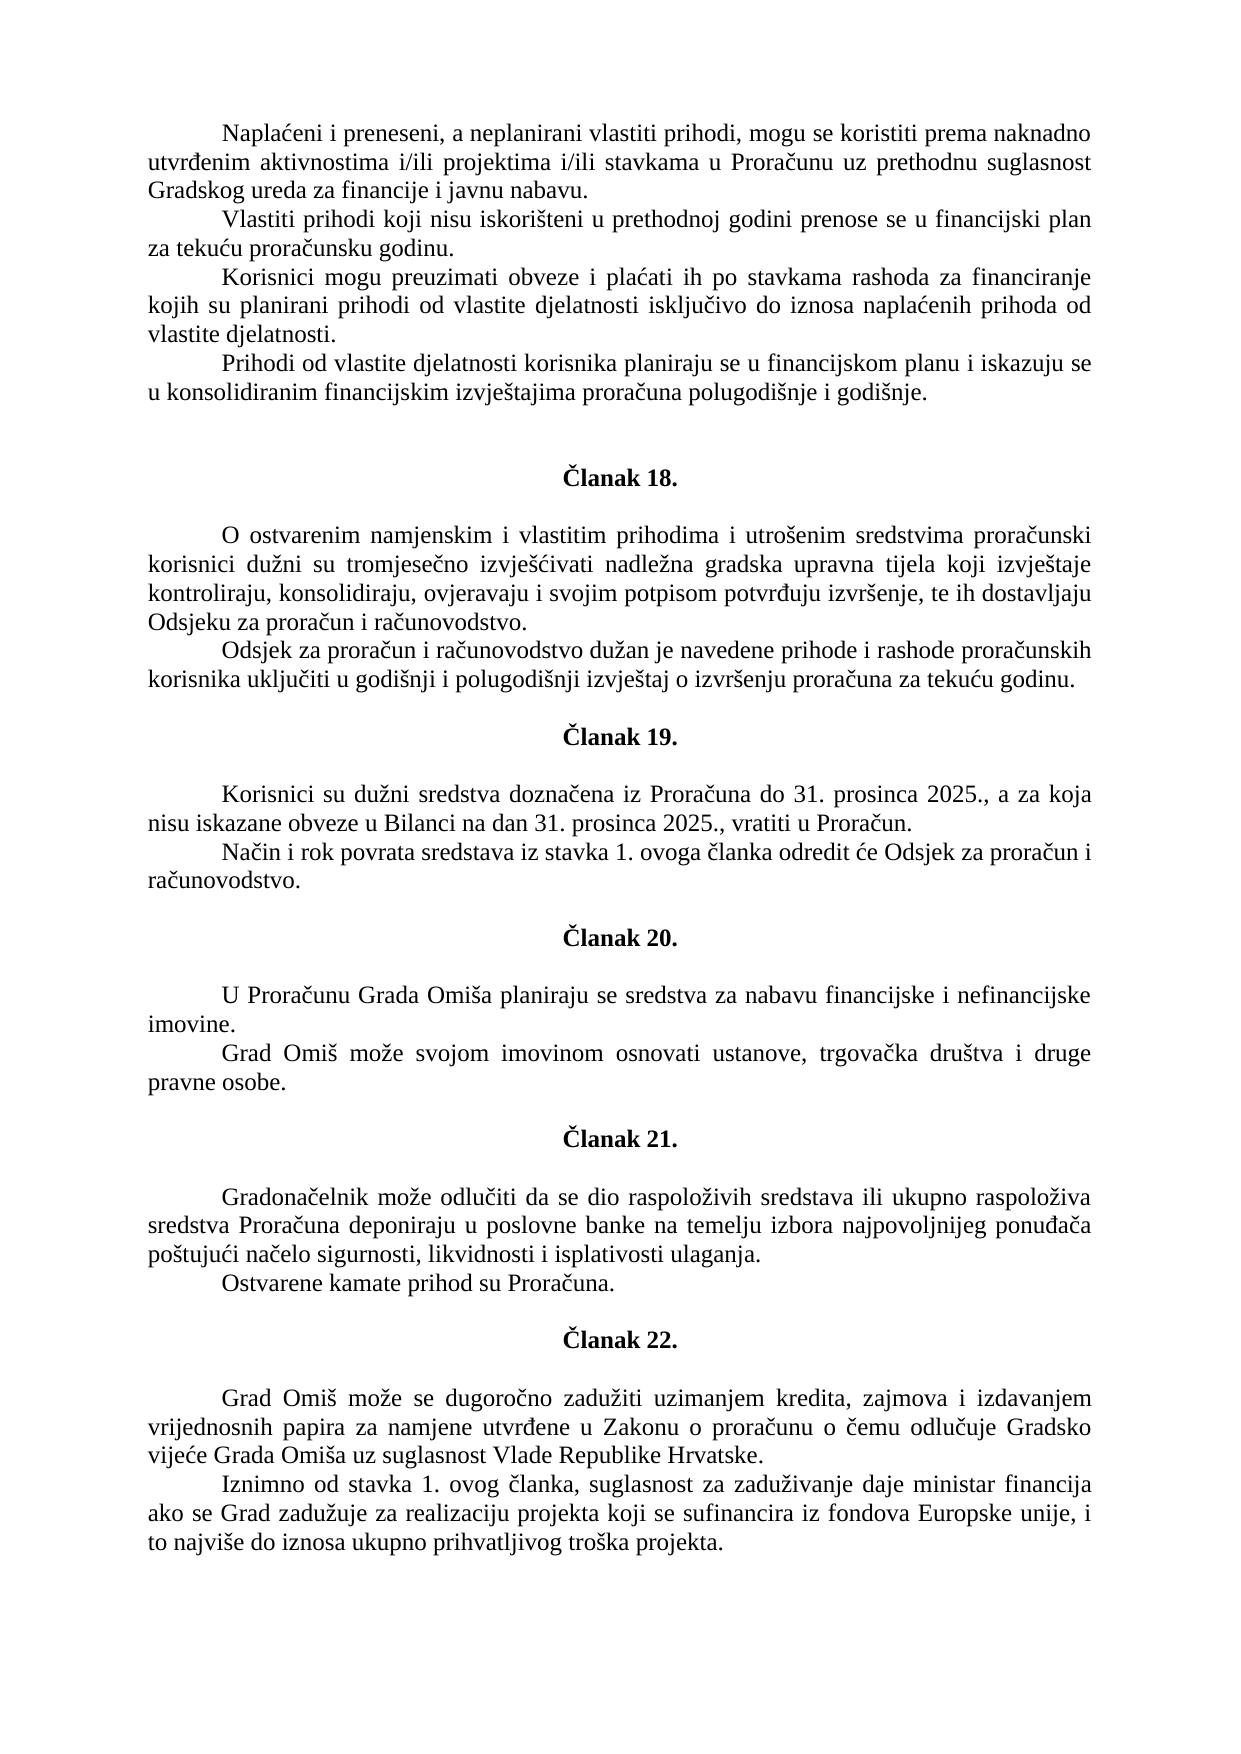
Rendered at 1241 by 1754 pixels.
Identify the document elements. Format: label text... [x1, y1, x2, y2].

text Naplaćeni i preneseni, a neplanirani vlastiti prihodi, mogu se koristiti prema naknadno utvrđenim aktivnostima i/ili projektima i/ili stavkama u Proračunu uz prethodnu suglasnost Gradskog ureda za financije i javnu nabavu. [148, 118, 1092, 204]
text Gradonačelnik može odlučiti da se dio raspoloživih sredstava ili ukupno raspoloživa sredstva Proračuna deponiraju u poslovne banke na temelju izbora najpovoljnijeg ponuđača poštujući načelo sigurnosti, likvidnosti i isplativosti ulaganja. [148, 1182, 1092, 1268]
text O ostvarenim namjenskim i vlastitim prihodima i utrošenim sredstvima proračunski korisnici dužni su tromjesečno izvješćivati nadležna gradska upravna tijela koji izvještaje kontroliraju, konsolidiraju, ovjeravaju i svojim potpisom potvrđuju izvršenje, te ih dostavljaju Odsjeku za proračun i računovodstvo. [148, 521, 1092, 636]
text Članak 22. [148, 1326, 1092, 1354]
text Odsjek za proračun i računovodstvo dužan je navedene prihode i rashode proračunskih korisnika uključiti u godišnji i polugodišnji izvještaj o izvršenju proračuna za tekuću godinu. [148, 636, 1092, 693]
text Korisnici mogu preuzimati obveze i plaćati ih po stavkama rashoda za financiranje kojih su planirani prihodi od vlastite djelatnosti isključivo do iznosa naplaćenih prihoda od vlastite djelatnosti. [148, 262, 1092, 348]
text Članak 18. [148, 463, 1092, 492]
text Prihodi od vlastite djelatnosti korisnika planiraju se u financijskom planu i iskazuju se u konsolidiranim financijskim izvještajima proračuna polugodišnje i godišnje. [148, 348, 1092, 406]
text U Proračunu Grada Omiša planiraju se sredstva za nabavu financijske i nefinancijske imovine. [148, 981, 1092, 1038]
text Ostvarene kamate prihod su Proračuna. [148, 1268, 1092, 1297]
text Članak 21. [148, 1124, 1092, 1153]
text Članak 19. [148, 722, 1092, 751]
text Članak 20. [148, 923, 1092, 952]
text Grad Omiš može svojom imovinom osnovati ustanove, trgovačka društva i druge pravne osobe. [148, 1038, 1092, 1096]
text Korisnici su dužni sredstva doznačena iz Proračuna do 31. prosinca 2025., a za koja nisu iskazane obveze u Bilanci na dan 31. prosinca 2025., vratiti u Proračun. [148, 779, 1092, 837]
text Grad Omiš može se dugoročno zadužiti uzimanjem kredita, zajmova i izdavanjem vrijednosnih papira za namjene utvrđene u Zakonu o proračunu o čemu odlučuje Gradsko vijeće Grada Omiša uz suglasnost Vlade Republike Hrvatske. [148, 1383, 1092, 1469]
text Vlastiti prihodi koji nisu iskorišteni u prethodnoj godini prenose se u financijski plan za tekuću proračunsku godinu. [148, 204, 1092, 262]
text Iznimno od stavka 1. ovog članka, suglasnost za zaduživanje daje ministar financija ako se Grad zadužuje za realizaciju projekta koji se sufinancira iz fondova Europske unije, i to najviše do iznosa ukupno prihvatljivog troška projekta. [148, 1469, 1092, 1556]
text Način i rok povrata sredstava iz stavka 1. ovoga članka odredit će Odsjek za proračun i računovodstvo. [148, 837, 1092, 894]
